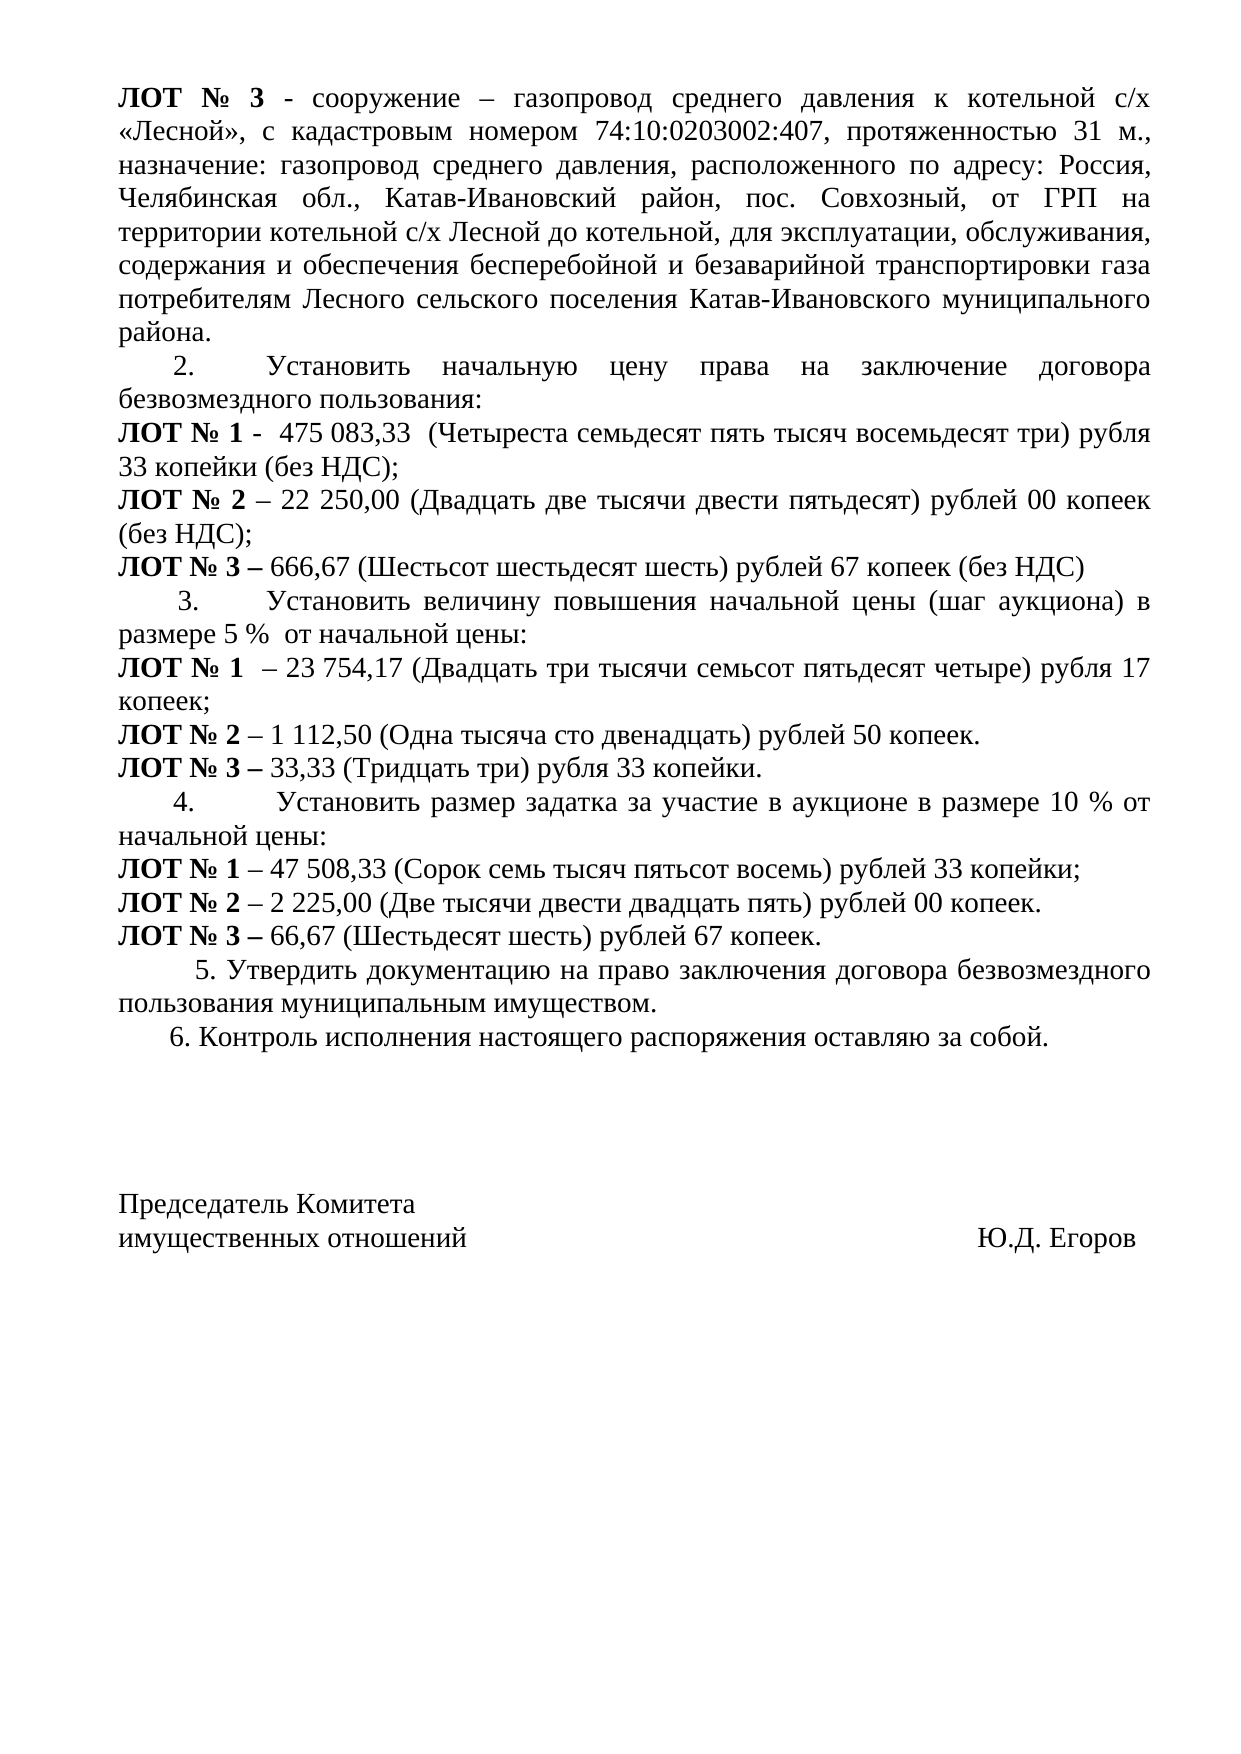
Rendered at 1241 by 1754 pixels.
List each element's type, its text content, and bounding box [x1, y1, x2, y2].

text ЛОТ № 2 – 1 112,50 (Одна тысяча сто двенадцать) рублей 50 копеек. [118, 717, 1152, 751]
text ЛОТ № 3 – 66,67 (Шестьдесят шесть) рублей 67 копеек. [118, 918, 1152, 952]
text ЛОТ № 3 – 666,67 (Шестьсот шестьдесят шесть) рублей 67 копеек (без НДС) [118, 549, 1152, 583]
list Установить величину повышения начальной цены (шаг аукциона) в размере 5 % от начальной цены: [118, 583, 1152, 650]
text ЛОТ № 3 – 33,33 (Тридцать три) рубля 33 копейки. [118, 751, 1152, 784]
text ЛОТ № 2 – 22 250,00 (Двадцать две тысячи двести пятьдесят) рублей 00 копеек (без НДС); [118, 482, 1152, 549]
text ЛОТ № 3 - сооружение – газопровод среднего давления к котельной с/х «Лесной», с кадастровым номером 74:10:0203002:407, протяженностью 31 м., назначение: газопровод среднего давления, расположенного по адресу: Россия, Челябинская обл., Катав-Ивановский район, пос. Совхозный, от ГРП на территории котельной с/х Лесной до котельной, для эксплуатации, обслуживания, содержания и обеспечения бесперебойной и безаварийной транспортировки газа потребителям Лесного сельского поселения Катав-Ивановского муниципального района. [118, 80, 1152, 348]
text ЛОТ № 1 – 23 754,17 (Двадцать три тысячи семьсот пятьдесят четыре) рубля 17 копеек; [118, 650, 1152, 717]
text имущественных отношений Ю.Д. Егоров [118, 1220, 1152, 1254]
list Установить размер задатка за участие в аукционе в размере 10 % от начальной цены: [118, 784, 1152, 851]
text 6. Контроль исполнения настоящего распоряжения оставляю за собой. [118, 1019, 1152, 1052]
text ЛОТ № 1 – 47 508,33 (Сорок семь тысяч пятьсот восемь) рублей 33 копейки; [118, 851, 1152, 885]
list Установить начальную цену права на заключение договора безвозмездного пользования: [118, 348, 1152, 415]
text 5. Утвердить документацию на право заключения договора безвозмездного пользования муниципальным имуществом. [118, 952, 1152, 1019]
text ЛОТ № 2 – 2 225,00 (Две тысячи двести двадцать пять) рублей 00 копеек. [118, 885, 1152, 918]
text Председатель Комитета [118, 1187, 1152, 1220]
text ЛОТ № 1 - 475 083,33 (Четыреста семьдесят пять тысяч восемьдесят три) рубля 33 копейки (без НДС); [118, 415, 1152, 482]
